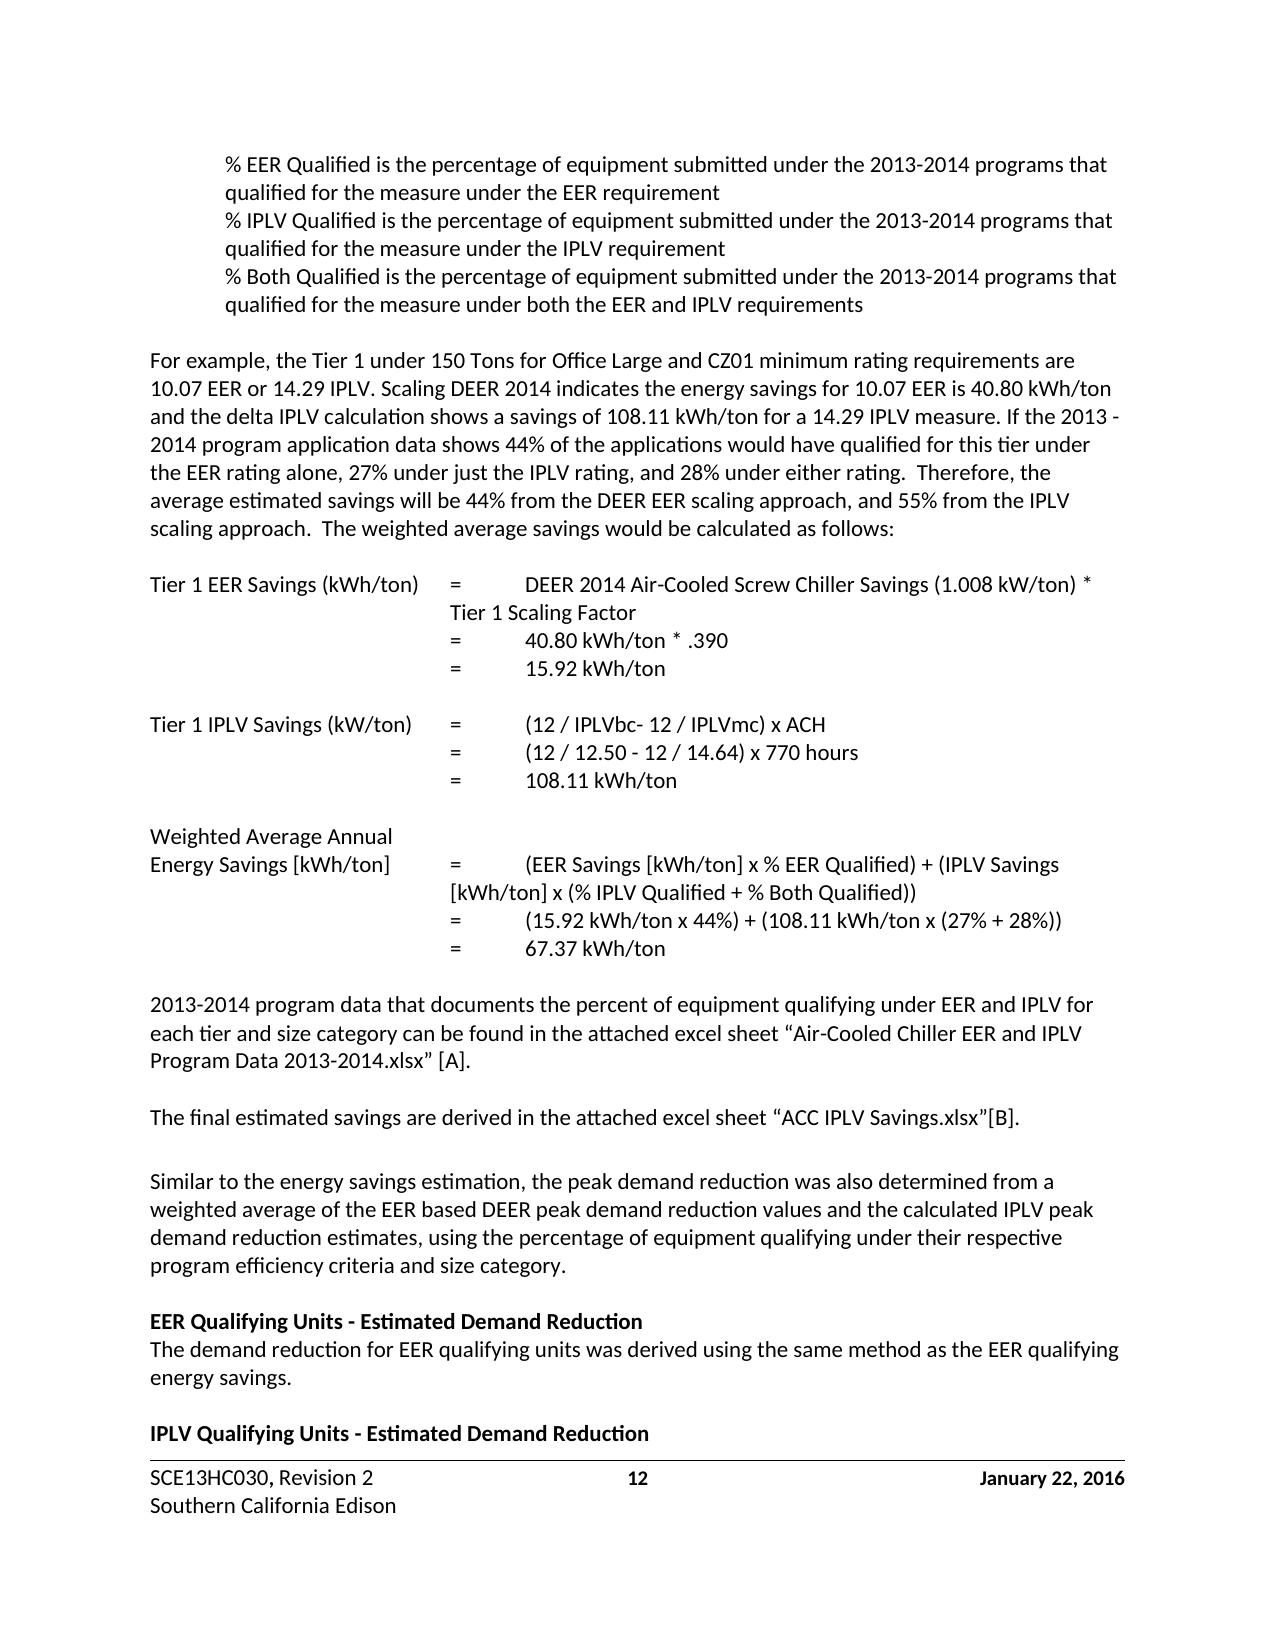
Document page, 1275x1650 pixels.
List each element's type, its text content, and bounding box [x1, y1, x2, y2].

text = 40.80 kWh/ton * .390 [150, 626, 1125, 654]
text = 108.11 kWh/ton [150, 766, 1125, 794]
text Tier 1 IPLV Savings (kW/ton) = (12 / IPLVbc- 12 / IPLVmc) x ACH [150, 710, 1125, 738]
text % Both Qualified is the percentage of equipment submitted under the 2013-2014 programs that qualified for the measure under both the EER and IPLV requirements [225, 262, 1125, 318]
text EER Qualifying Units - Estimated Demand Reduction [150, 1307, 1125, 1335]
text IPLV Qualifying Units - Estimated Demand Reduction [150, 1419, 1125, 1447]
text Weighted Average Annual [150, 822, 1125, 851]
text The demand reduction for EER qualifying units was derived using the same method as the EER qualifying energy savings. [150, 1335, 1125, 1391]
text Similar to the energy savings estimation, the peak demand reduction was also determined from a weighted average of the EER based DEER peak demand reduction values and the calculated IPLV peak demand reduction estimates, using the percentage of equipment qualifying under their respective program efficiency criteria and size category. [150, 1167, 1125, 1279]
text = 15.92 kWh/ton [150, 654, 1125, 682]
text Tier 1 EER Savings (kWh/ton) = DEER 2014 Air-Cooled Screw Chiller Savings (1.008 kW/ton) * Tier 1 Scaling Factor [150, 570, 1125, 626]
text = 67.37 kWh/ton [150, 934, 1125, 963]
text The final estimated savings are derived in the attached excel sheet “ACC IPLV Savings.xlsx”[B]. [150, 1103, 1125, 1131]
text % IPLV Qualified is the percentage of equipment submitted under the 2013-2014 programs that qualified for the measure under the IPLV requirement [225, 206, 1125, 262]
text Energy Savings [kWh/ton] = (EER Savings [kWh/ton] x % EER Qualified) + (IPLV Savings [kWh/ton] x (% IPLV Qualified + % Both Qualified)) [150, 851, 1125, 907]
text = (15.92 kWh/ton x 44%) + (108.11 kWh/ton x (27% + 28%)) [150, 907, 1125, 934]
text = (12 / 12.50 - 12 / 14.64) x 770 hours [150, 738, 1125, 766]
text For example, the Tier 1 under 150 Tons for Office Large and CZ01 minimum rating requirements are 10.07 EER or 14.29 IPLV. Scaling DEER 2014 indicates the energy savings for 10.07 EER is 40.80 kWh/ton and the delta IPLV calculation shows a savings of 108.11 kWh/ton for a 14.29 IPLV measure. If the 2013 - 2014 program application data shows 44% of the applications would have qualified for this tier under the EER rating alone, 27% under just the IPLV rating, and 28% under either rating. Therefore, the average estimated savings will be 44% from the DEER EER scaling approach, and 55% from the IPLV scaling approach. The weighted average savings would be calculated as follows: [150, 346, 1125, 542]
text % EER Qualified is the percentage of equipment submitted under the 2013-2014 programs that qualified for the measure under the EER requirement [225, 150, 1125, 206]
text 2013-2014 program data that documents the percent of equipment qualifying under EER and IPLV for each tier and size category can be found in the attached excel sheet “Air-Cooled Chiller EER and IPLV Program Data 2013-2014.xlsx” [A]. [150, 991, 1125, 1075]
